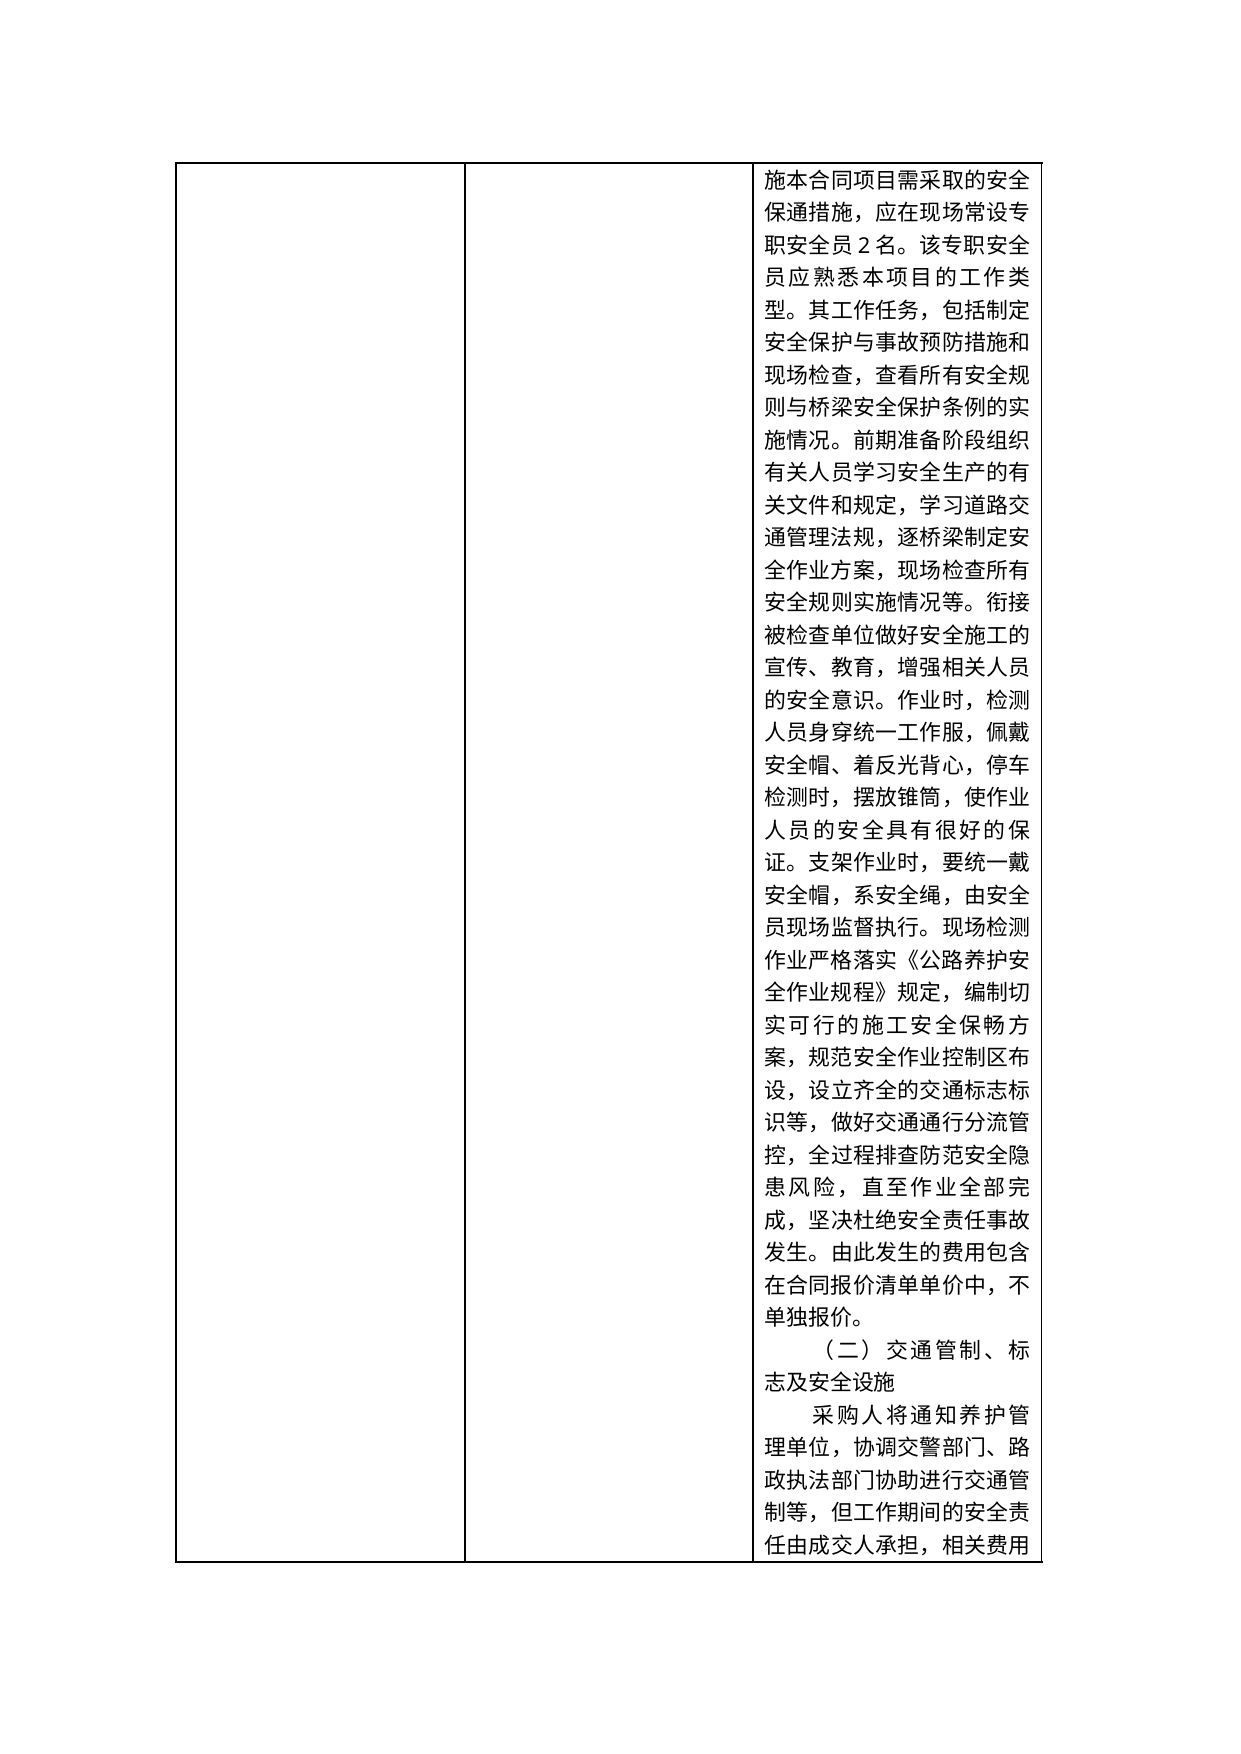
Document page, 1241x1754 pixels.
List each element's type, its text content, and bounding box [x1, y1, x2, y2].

table_cell 2 [177, 164, 464, 1561]
table_cell [466, 164, 752, 1561]
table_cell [754, 164, 1041, 1561]
